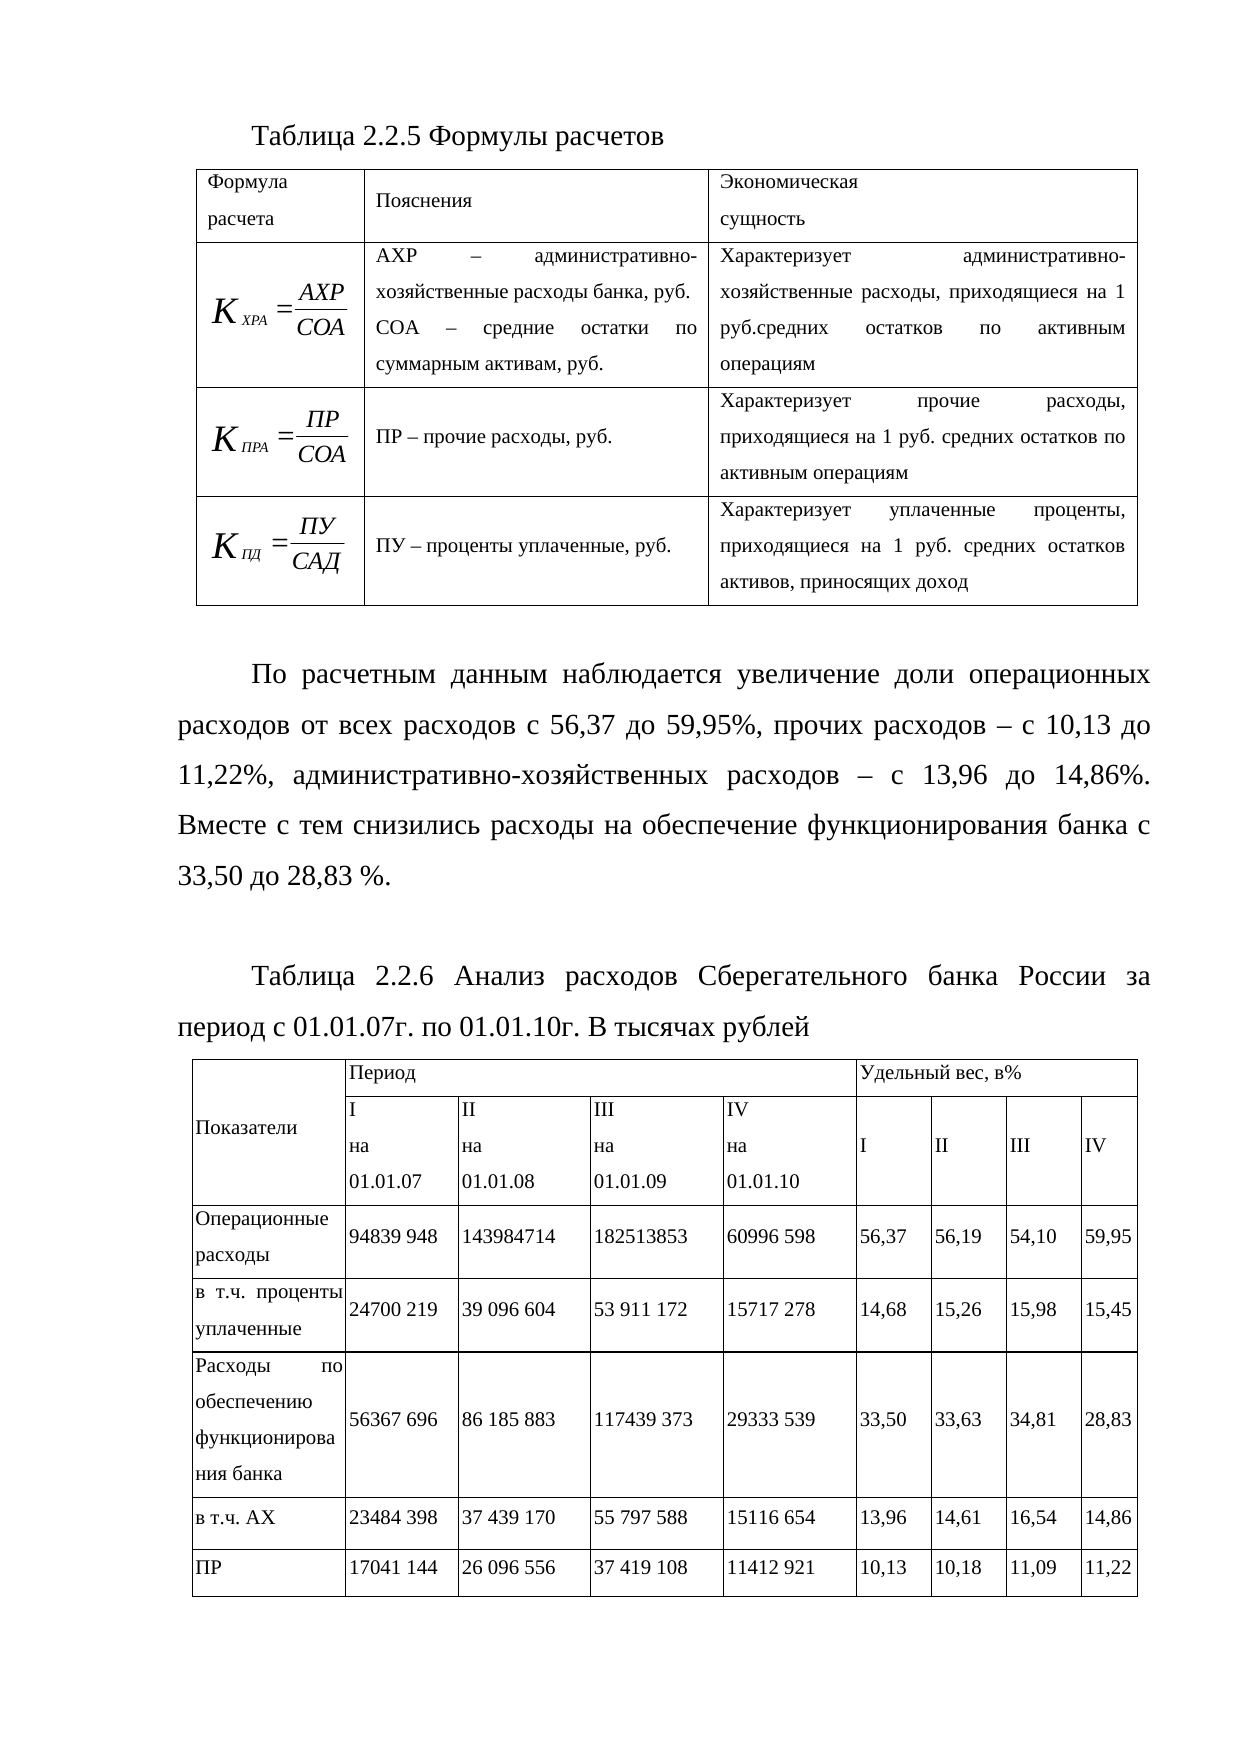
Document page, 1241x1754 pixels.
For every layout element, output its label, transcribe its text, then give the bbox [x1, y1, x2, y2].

table_cell 56,19 [932, 1206, 1006, 1278]
table_header Пояснения [365, 170, 708, 242]
table_cell 60996 598 [724, 1206, 856, 1278]
text По расчетным данным наблюдается увеличение доли операционных расходов от всех расходов с 56,37 до 59,95%, прочих расходов – с 10,13 до 11,22%, административно-хозяйственных расходов – с 13,96 до 14,86%. Вместе с тем снизились расходы на обеспечение функционирования банка с 33,50 до 28,83 %. [177, 656, 1152, 891]
table_cell 117439 373 [591, 1353, 723, 1497]
table_cell Операционные расходы [193, 1206, 345, 1278]
table_cell АХР – административно-хозяйственные расходы банка, руб. СОА – средние остатки по суммарным активам, руб. [365, 243, 708, 387]
table_cell 143984714 [459, 1206, 590, 1278]
table_cell 11,22 [1082, 1550, 1137, 1596]
table_cell 59,95 [1082, 1206, 1137, 1278]
table_cell ПР [193, 1550, 345, 1596]
table_cell III на 01.01.09 [591, 1097, 723, 1205]
table_cell 15,98 [1007, 1279, 1081, 1351]
table_cell 15116 654 [724, 1498, 856, 1549]
table_cell 15,26 [932, 1279, 1006, 1351]
table_cell 94839 948 [346, 1206, 458, 1278]
table_cell I [857, 1097, 931, 1205]
table_cell 26 096 556 [459, 1550, 590, 1596]
table_cell 54,10 [1007, 1206, 1081, 1278]
table_cell 14,68 [857, 1279, 931, 1351]
table_header Период [346, 1060, 856, 1096]
text Таблица 2.2.5 Формулы расчетов [177, 118, 1152, 152]
table_cell IV на 01.01.10 [724, 1097, 856, 1205]
table_cell 16,54 [1007, 1498, 1081, 1549]
table_cell III [1007, 1097, 1081, 1205]
table_header Экономическая сущность [709, 170, 1137, 242]
table_cell 15717 278 [724, 1279, 856, 1351]
table_cell 182513853 [591, 1206, 723, 1278]
table_cell 23484 398 [346, 1498, 458, 1549]
table_cell 86 185 883 [459, 1353, 590, 1497]
table_cell [197, 497, 364, 605]
table_cell 34,81 [1007, 1353, 1081, 1497]
table_cell 29333 539 [724, 1353, 856, 1497]
table_header Удельный вес, в% [857, 1060, 1137, 1096]
table_cell 37 419 108 [591, 1550, 723, 1596]
table_cell в т.ч. проценты уплаченные [193, 1279, 345, 1351]
table_cell 39 096 604 [459, 1279, 590, 1351]
table_cell 33,63 [932, 1353, 1006, 1497]
table_cell 24700 219 [346, 1279, 458, 1351]
table_cell 11412 921 [724, 1550, 856, 1596]
table_cell II [932, 1097, 1006, 1205]
text Таблица 2.2.6 Анализ расходов Сберегательного банка России за период с 01.01.07г. по 01.01.10г. В тысячах рублей [177, 958, 1152, 1042]
table_cell Характеризует уплаченные проценты, приходящиеся на 1 руб. средних остатков активов, приносящих доход [709, 497, 1137, 605]
table_header Показатели [193, 1060, 345, 1205]
table_cell 14,61 [932, 1498, 1006, 1549]
table_cell [197, 388, 364, 496]
table_cell 10,18 [932, 1550, 1006, 1596]
table_cell 10,13 [857, 1550, 931, 1596]
table_cell 11,09 [1007, 1550, 1081, 1596]
table_header Формула расчета [197, 170, 364, 242]
table_cell 37 439 170 [459, 1498, 590, 1549]
table_cell ПУ – проценты уплаченные, руб. [365, 497, 708, 605]
table_cell 55 797 588 [591, 1498, 723, 1549]
table_cell 33,50 [857, 1353, 931, 1497]
table_cell 15,45 [1082, 1279, 1137, 1351]
table_cell II на 01.01.08 [459, 1097, 590, 1205]
table_cell 14,86 [1082, 1498, 1137, 1549]
table_cell Характеризует прочие расходы, приходящиеся на 1 руб. средних остатков по активным операциям [709, 388, 1137, 496]
table_cell I на 01.01.07 [346, 1097, 458, 1205]
table_cell 56367 696 [346, 1353, 458, 1497]
table_cell 17041 144 [346, 1550, 458, 1596]
table_cell Расходы по обеспечению функционирования банка [193, 1353, 345, 1497]
table_cell Характеризует административно-хозяйственные расходы, приходящиеся на 1 руб.средних остатков по активным операциям [709, 243, 1137, 387]
table_cell ПР – прочие расходы, руб. [365, 388, 708, 496]
table_cell [197, 243, 364, 387]
table_cell IV [1082, 1097, 1137, 1205]
table_cell в т.ч. АХ [193, 1498, 345, 1549]
table_cell 28,83 [1082, 1353, 1137, 1497]
table_cell 13,96 [857, 1498, 931, 1549]
table_cell 56,37 [857, 1206, 931, 1278]
table_cell 53 911 172 [591, 1279, 723, 1351]
